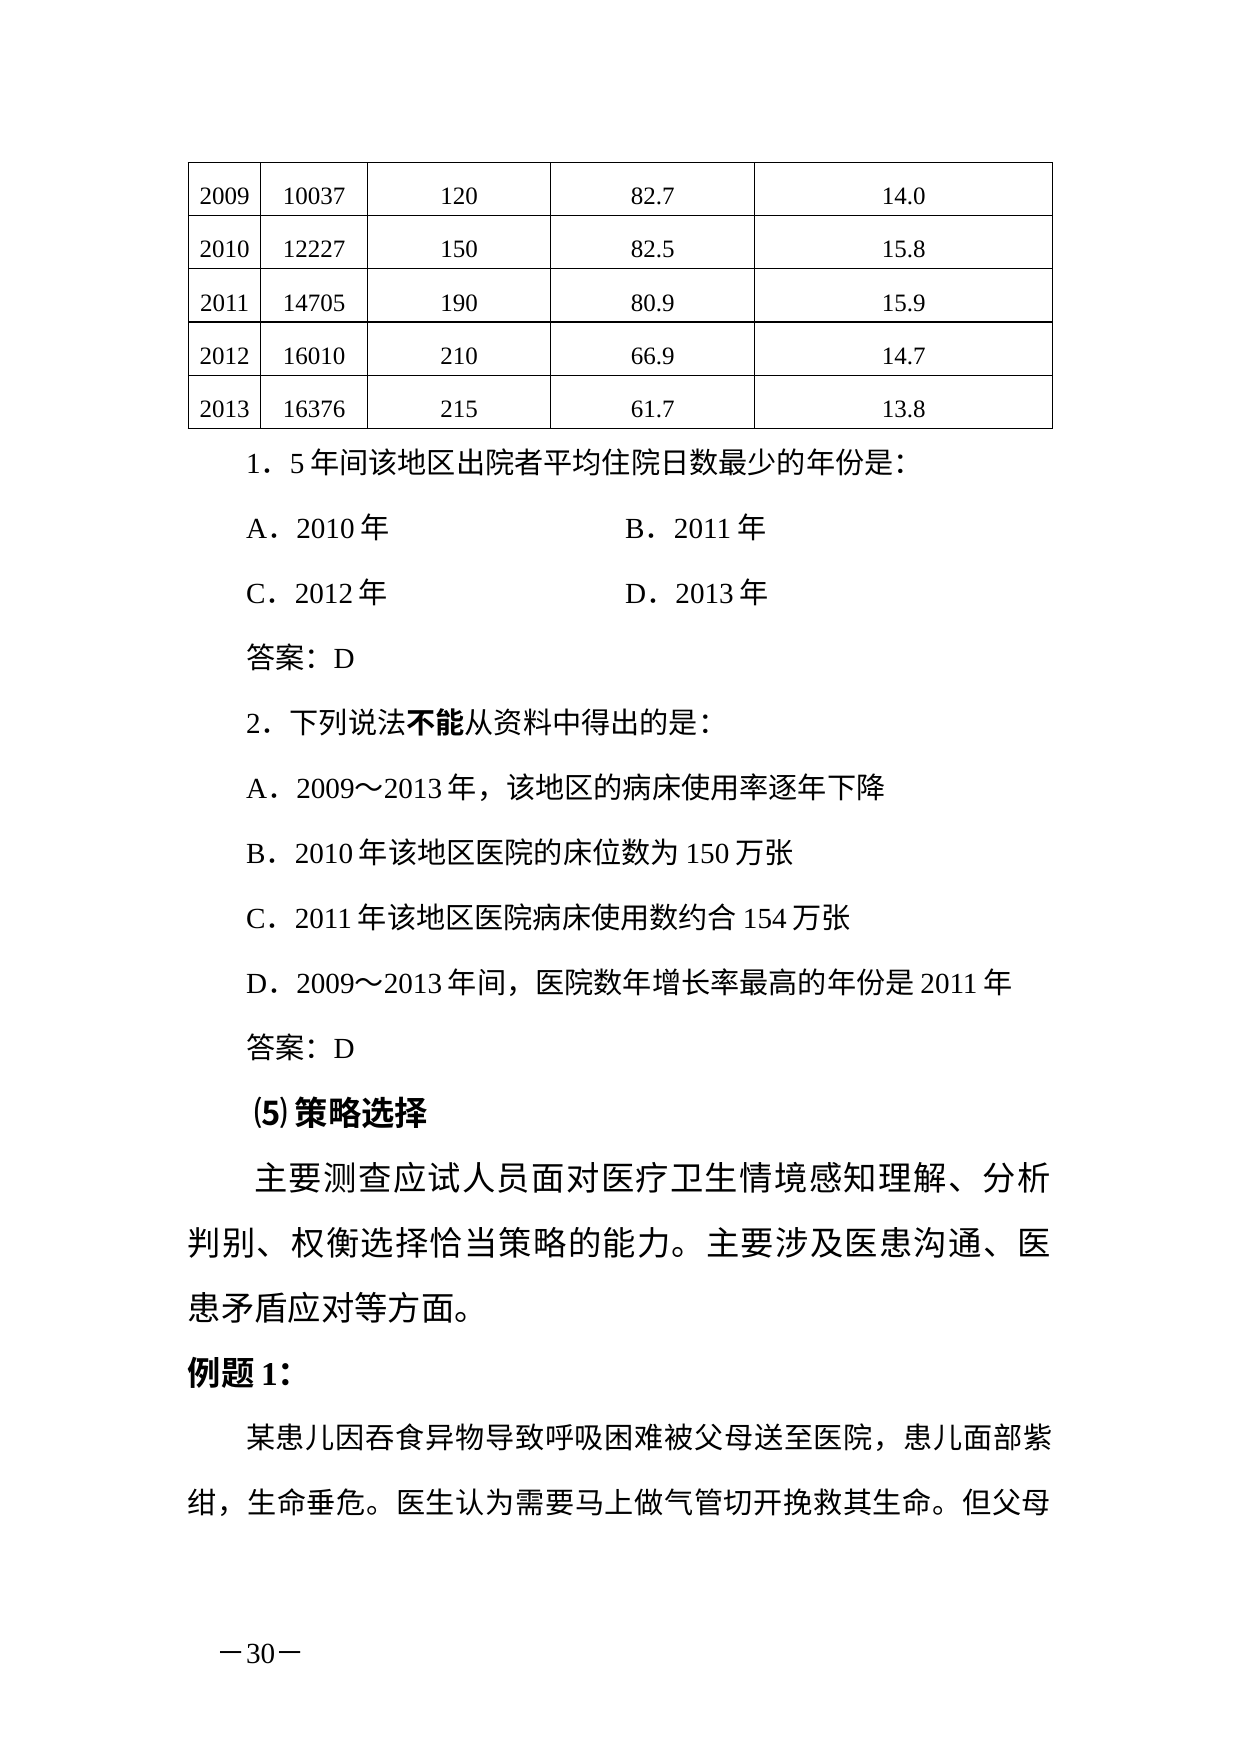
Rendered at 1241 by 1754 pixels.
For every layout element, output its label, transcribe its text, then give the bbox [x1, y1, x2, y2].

text D．2009～2013年间，医院数年增长率最高的年份是2011年 [187, 949, 1053, 1014]
table_cell 14.7 [755, 323, 1052, 374]
table_cell 210 [368, 323, 550, 374]
table_cell 150 [368, 216, 550, 268]
text 主要测查应试人员面对医疗卫生情境感知理解、分析判别、权衡选择恰当策略的能力。主要涉及医患沟通、医患矛盾应对等方面。 [187, 1144, 1053, 1339]
table_cell 66.9 [551, 323, 754, 374]
table_cell 82.7 [551, 163, 754, 215]
text B．2010年该地区医院的床位数为150万张 [187, 819, 1053, 884]
table_cell 120 [368, 163, 550, 215]
table_cell 15.9 [755, 269, 1052, 321]
table_cell 2011 [189, 269, 260, 321]
text 1．5年间该地区出院者平均住院日数最少的年份是： [187, 429, 1053, 494]
table_cell 10037 [261, 163, 367, 215]
text 答案：D [187, 1014, 1053, 1079]
text 答案：D [187, 624, 1053, 689]
text C．2011年该地区医院病床使用数约合154万张 [187, 884, 1053, 949]
table_cell 16010 [261, 323, 367, 374]
table_cell 61.7 [551, 376, 754, 428]
text 例题1： [187, 1339, 1053, 1404]
text A．2010年 B．2011年 [187, 494, 1053, 559]
table_cell 14.0 [755, 163, 1052, 215]
table_cell 2012 [189, 323, 260, 374]
text C．2012年 D．2013年 [187, 559, 1053, 624]
table_cell 80.9 [551, 269, 754, 321]
table_cell 14705 [261, 269, 367, 321]
table_cell 82.5 [551, 216, 754, 268]
text ⑸策略选择 [187, 1079, 1053, 1144]
table_cell 190 [368, 269, 550, 321]
table_cell 12227 [261, 216, 367, 268]
table_cell 215 [368, 376, 550, 428]
table_cell 2013 [189, 376, 260, 428]
text 2．下列说法不能从资料中得出的是： [187, 689, 1053, 754]
table_cell 13.8 [755, 376, 1052, 428]
table_cell 15.8 [755, 216, 1052, 268]
table_cell 16376 [261, 376, 367, 428]
text A．2009～2013年，该地区的病床使用率逐年下降 [187, 754, 1053, 819]
table_cell 2010 [189, 216, 260, 268]
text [187, 1404, 1053, 1534]
table_cell 2009 [189, 163, 260, 215]
